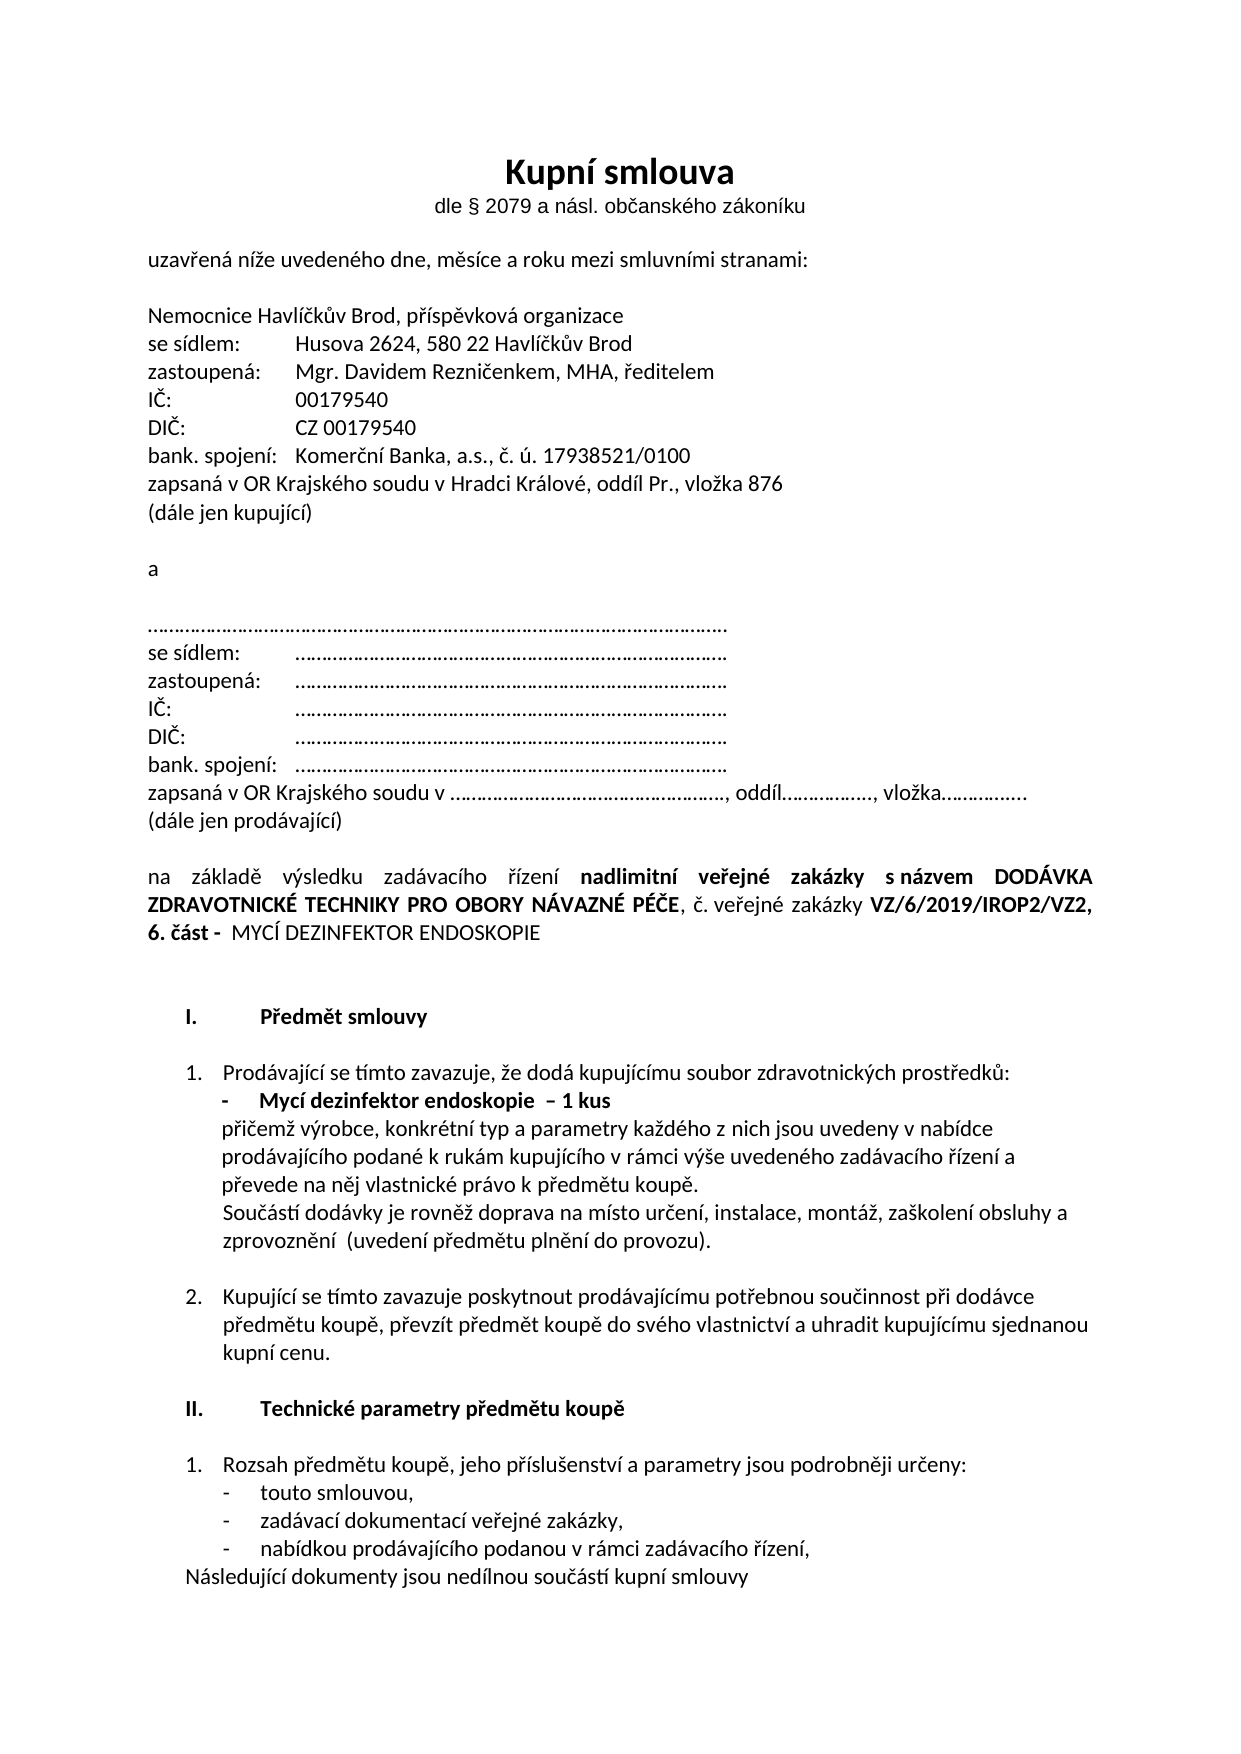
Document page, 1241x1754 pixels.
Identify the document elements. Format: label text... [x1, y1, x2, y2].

text DIČ: ………………………………………………………………………. [148, 722, 1093, 750]
list Mycí dezinfektor endoskopie – 1 kus [221, 1086, 1093, 1114]
list Součástí dodávky je rovněž doprava na místo určení, instalace, montáž, zaškolení obsluhy a zprovoznění (uvedení předmětu plnění do provozu). [223, 1198, 1093, 1254]
text zapsaná v OR Krajského soudu v Hradci Králové, oddíl Pr., vložka 876 [148, 469, 1093, 498]
title dle § 2079 a násl. občanského zákoníku [148, 193, 1093, 217]
text přičemž výrobce, konkrétní typ a parametry každého z nich jsou uvedeny v nabídce prodávajícího podané k rukám kupujícího v rámci výše uvedeného zadávacího řízení a převede na něj vlastnické právo k předmětu koupě. [221, 1114, 1093, 1198]
list Předmět smlouvy [185, 1002, 1093, 1030]
list touto smlouvou, [223, 1478, 1093, 1506]
list Kupující se tímto zavazuje poskytnout prodávajícímu potřebnou součinnost při dodávce předmětu koupě, převzít předmět koupě do svého vlastnictví a uhradit kupujícímu sjednanou kupní cenu. [185, 1282, 1093, 1366]
text uzavřená níže uvedeného dne, měsíce a roku mezi smluvními stranami: [148, 245, 1093, 273]
text IČ: ………………………………………………………………………. [148, 694, 1093, 722]
list zadávací dokumentací veřejné zakázky, [223, 1506, 1093, 1534]
text Nemocnice Havlíčkův Brod, příspěvková organizace [148, 301, 1093, 329]
text se sídlem: Husova 2624, 580 22 Havlíčkův Brod [148, 329, 1093, 357]
text zastoupená: ………………………………………………………………………. [148, 666, 1093, 694]
text ……………………………………………………………………………………………….. [148, 610, 1093, 638]
text zastoupená: Mgr. Davidem Rezničenkem, MHA, ředitelem [148, 357, 1093, 386]
text IČ: 00179540 [148, 386, 1093, 413]
text Následující dokumenty jsou nedílnou součástí kupní smlouvy [148, 1562, 1093, 1590]
text zapsaná v OR Krajského soudu v ……………………………………………., oddíl…………….., vložka………….... [148, 778, 1093, 806]
text bank. spojení: ………………………………………………………………………. [148, 750, 1093, 778]
text se sídlem: ………………………………………………………………………. [148, 638, 1093, 666]
text (dále jen kupující) [148, 498, 1093, 526]
list Prodávající se tímto zavazuje, že dodá kupujícímu soubor zdravotnických prostředků: [185, 1058, 1093, 1086]
list Technické parametry předmětu koupě [185, 1394, 1093, 1422]
list nabídkou prodávajícího podanou v rámci zadávacího řízení, [223, 1534, 1093, 1562]
text (dále jen prodávající) [148, 806, 1093, 834]
text DIČ: CZ 00179540 [148, 413, 1093, 442]
text a [148, 554, 1093, 582]
text bank. spojení: Komerční Banka, a.s., č. ú. 17938521/0100 [148, 442, 1093, 469]
text na základě výsledku zadávacího řízení nadlimitní veřejné zakázky s názvem DODÁVKA ZDRAVOTNICKÉ TECHNIKY PRO OBORY NÁVAZNÉ PÉČE, č. veřejné zakázky VZ/6/2019/IROP2/VZ2, 6. část - MYCÍ DEZINFEKTOR ENDOSKOPIE [148, 862, 1093, 946]
text Kupní smlouva [148, 148, 1093, 193]
list Rozsah předmětu koupě, jeho příslušenství a parametry jsou podrobněji určeny: [185, 1450, 1093, 1478]
